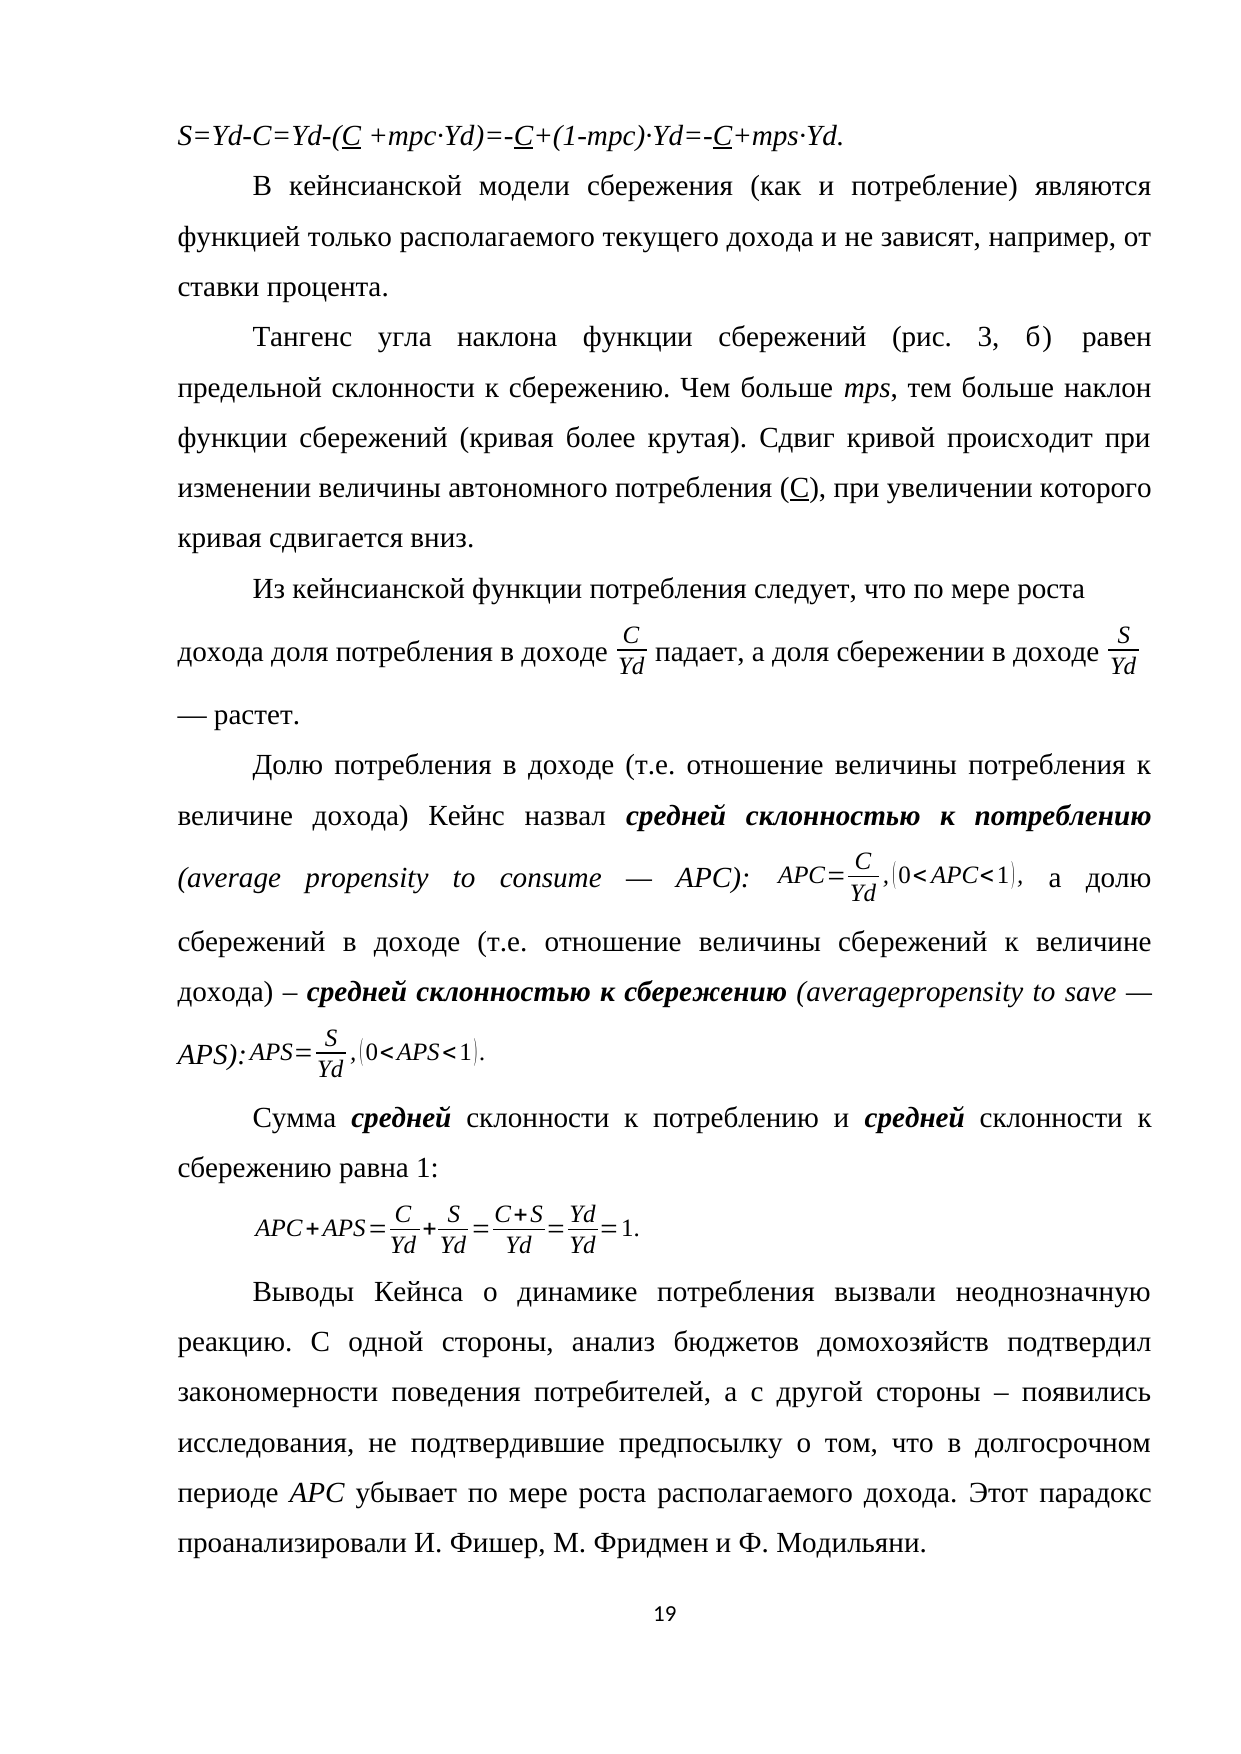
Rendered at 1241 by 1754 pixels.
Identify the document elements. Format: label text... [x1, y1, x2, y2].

text В кейнсианской модели сбережения (как и потребление) являются функцией только располагаемого текущего дохода и не зависят, например, от ставки процента. [177, 168, 1152, 303]
text Из кейнсианской функции потребления следует, что по мере роста дохода доля потребления в доходе падает, а доля сбережении в доходе — растет. [177, 571, 1152, 731]
text Тангенс угла наклона функции сбережений (рис. 3, б) равен предельной склонности к сбережению. Чем больше mps, тем больше наклон функции сбережений (кривая более крутая). Сдвиг кривой происходит при изменении величины автономного потребления (С), при увеличении которого кривая сдвигается вниз. [177, 319, 1152, 554]
text Выводы Кейнса о динамике потребления вызвали неоднозначную реакцию. С одной стороны, анализ бюджетов домохозяйств подтвердил закономерности поведения потребителей, а с другой стороны – появились исследования, не подтвердившие предпосылку о том, что в долгосрочном периоде АРС убывает по мере роста располагаемого дохода. Этот парадокс проанализировали И. Фишер, М. Фридмен и Ф. Модильяни. [177, 1274, 1152, 1559]
text S=Yd-C=Yd-(C +mpc·Yd)=-C+(1-mpc)·Yd=-C+mps·Yd. [177, 118, 1152, 152]
text Сумма средней склонности к потреблению и средней склонности к сбережению равна 1: [177, 1100, 1152, 1184]
text Долю потребления в доходе (т.е. отношение величины потребления к величине дохода) Кейнс назвал средней склонностью к потреблению (average propensity to consume — АРС): а долю сбережений в доходе (т.е. отношение величины сбережений к величине дохода) – средней склонностью к сбережению (averagepropensity to save — APS): [177, 747, 1152, 1083]
